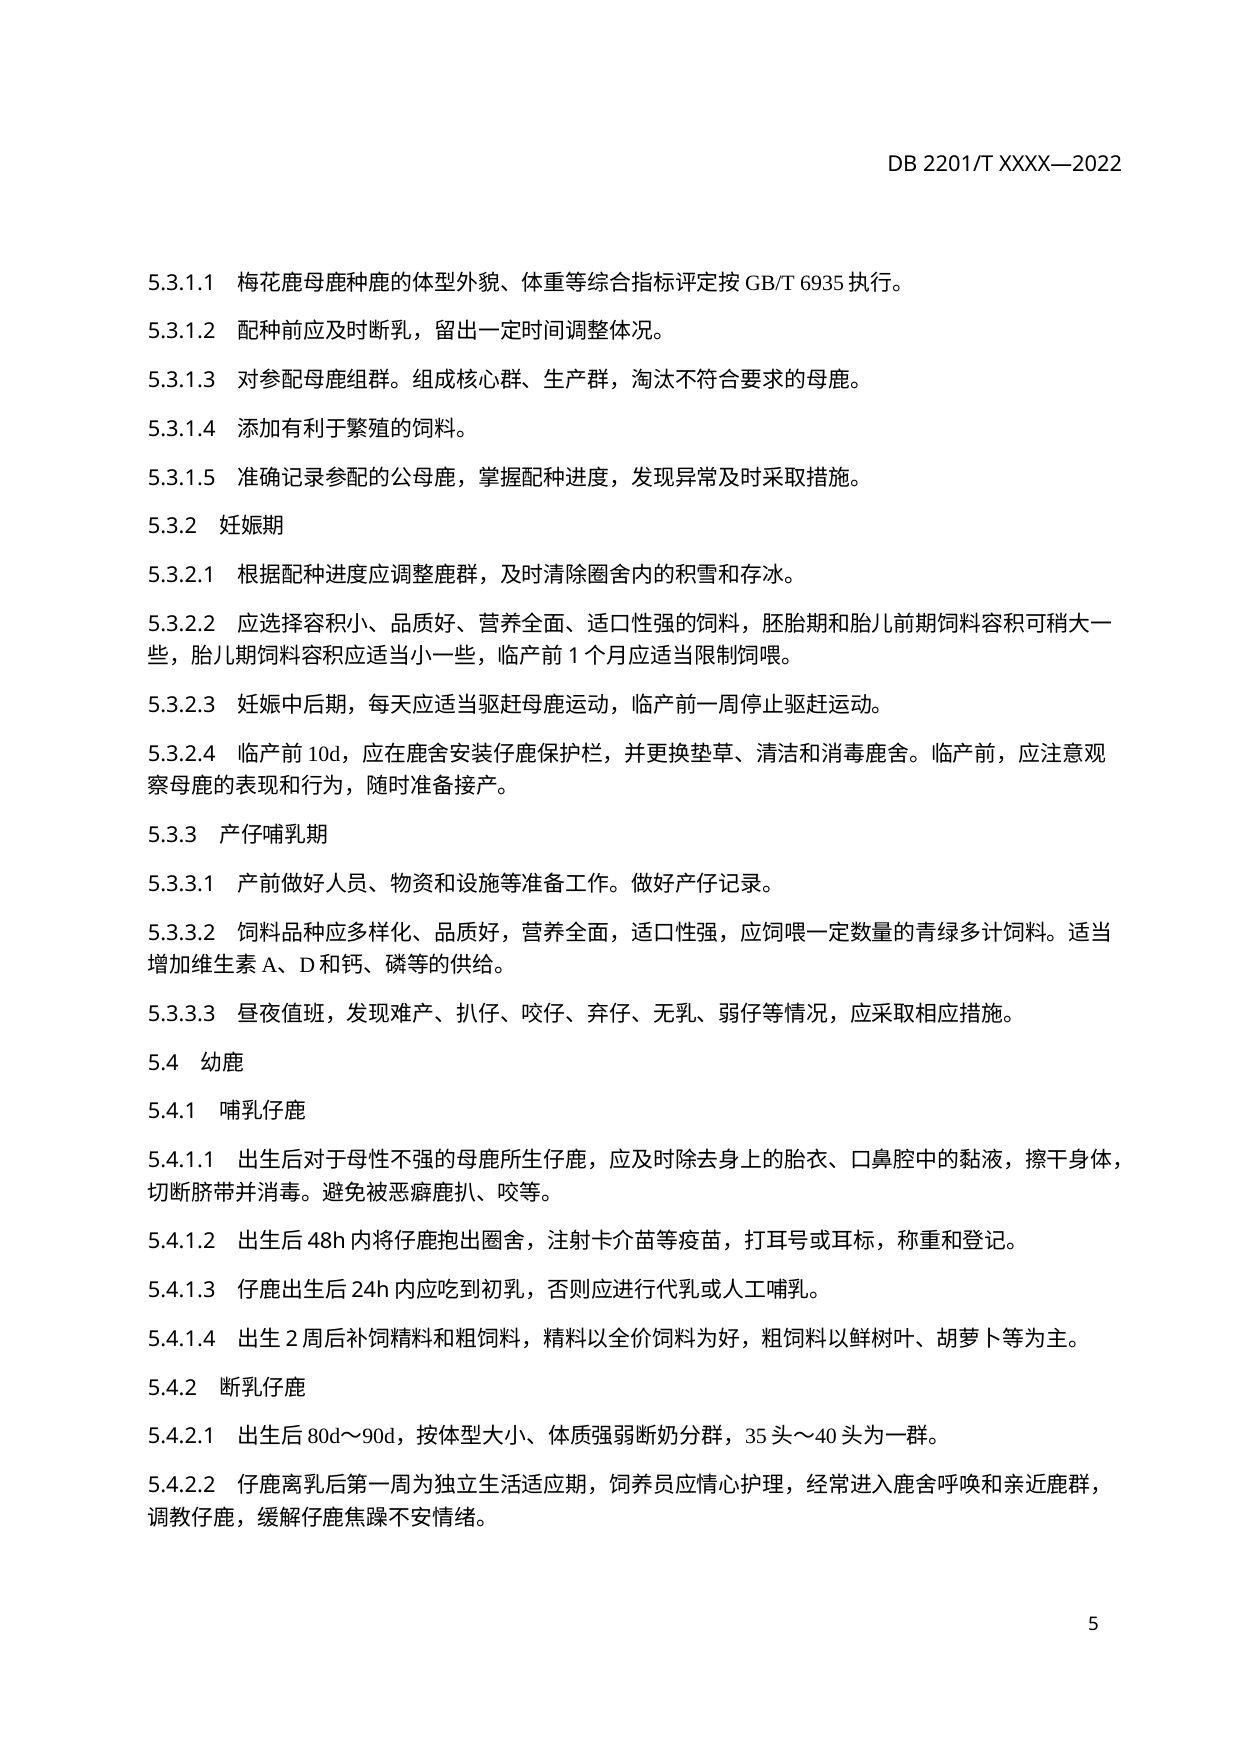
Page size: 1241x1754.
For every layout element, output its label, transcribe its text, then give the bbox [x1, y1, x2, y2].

text 添加有利于繁殖的饲料。 [148, 411, 1122, 443]
text 临产前10d，应在鹿舍安装仔鹿保护栏，并更换垫草、清洁和消毒鹿舍。临产前，应注意观察母鹿的表现和行为，随时准备接产。 [148, 736, 1122, 801]
text 昼夜值班，发现难产、扒仔、咬仔、弃仔、无乳、弱仔等情况，应采取相应措施。 [148, 996, 1122, 1028]
text 产前做好人员、物资和设施等准备工作。做好产仔记录。 [148, 866, 1122, 898]
text 梅花鹿母鹿种鹿的体型外貌、体重等综合指标评定按GB/T 6935执行。 [148, 264, 1122, 297]
text 断乳仔鹿 [148, 1369, 1122, 1402]
text 根据配种进度应调整鹿群，及时清除圈舍内的积雪和存冰。 [148, 557, 1122, 589]
text 出生后80d～90d，按体型大小、体质强弱断奶分群，35头～40头为一群。 [148, 1418, 1122, 1451]
text 妊娠期 [148, 508, 1122, 541]
text 哺乳仔鹿 [148, 1093, 1122, 1126]
text 出生后48h内将仔鹿抱出圈舍，注射卡介苗等疫苗，打耳号或耳标，称重和登记。 [148, 1223, 1122, 1256]
text 出生后对于母性不强的母鹿所生仔鹿，应及时除去身上的胎衣、口鼻腔中的黏液，擦干身体，切断脐带并消毒。避免被恶癖鹿扒、咬等。 [148, 1142, 1122, 1207]
text 准确记录参配的公母鹿，掌握配种进度，发现异常及时采取措施。 [148, 459, 1122, 492]
text 对参配母鹿组群。组成核心群、生产群，淘汰不符合要求的母鹿。 [148, 362, 1122, 394]
text 出生2周后补饲精料和粗饲料，精料以全价饲料为好，粗饲料以鲜树叶、胡萝卜等为主。 [148, 1321, 1122, 1353]
text 产仔哺乳期 [148, 817, 1122, 849]
text 仔鹿出生后24h内应吃到初乳，否则应进行代乳或人工哺乳。 [148, 1272, 1122, 1304]
text 幼鹿 [148, 1044, 1122, 1077]
text 妊娠中后期，每天应适当驱赶母鹿运动，临产前一周停止驱赶运动。 [148, 687, 1122, 719]
text 配种前应及时断乳，留出一定时间调整体况。 [148, 313, 1122, 346]
text 仔鹿离乳后第一周为独立生活适应期，饲养员应情心护理，经常进入鹿舍呼唤和亲近鹿群，调教仔鹿，缓解仔鹿焦躁不安情绪。 [148, 1467, 1122, 1532]
text 应选择容积小、品质好、营养全面、适口性强的饲料，胚胎期和胎儿前期饲料容积可稍大一些，胎儿期饲料容积应适当小一些，临产前1个月应适当限制饲喂。 [148, 606, 1122, 671]
text 饲料品种应多样化、品质好，营养全面，适口性强，应饲喂一定数量的青绿多计饲料。适当增加维生素A、D和钙、磷等的供给。 [148, 914, 1122, 979]
